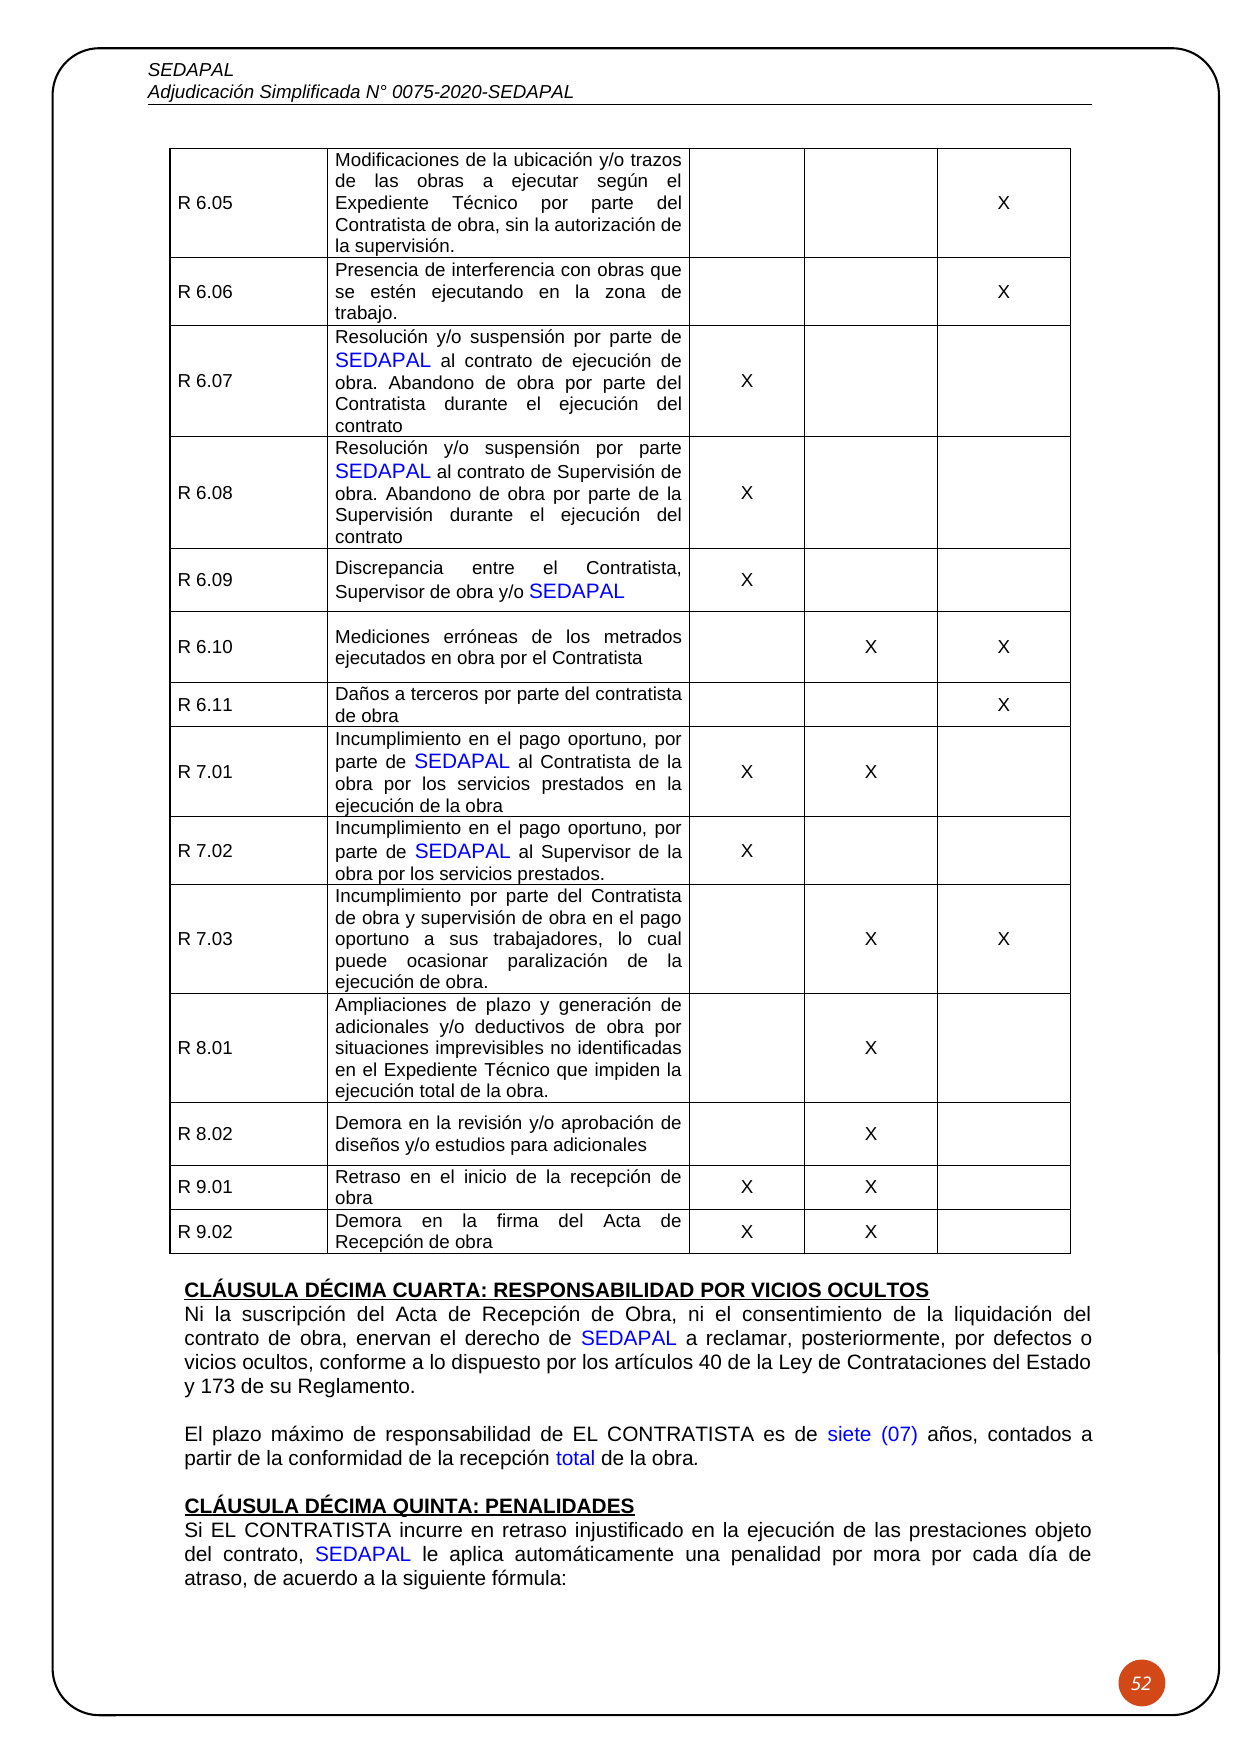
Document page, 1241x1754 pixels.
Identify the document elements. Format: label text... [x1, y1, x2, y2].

table_cell X [690, 727, 804, 816]
table_cell X [690, 1166, 804, 1209]
table_cell R 7.03 [171, 885, 327, 993]
table_cell [805, 683, 937, 726]
table_cell Incumplimiento por parte del Contratista de obra y supervisión de obra en el pago oportuno a sus trabajadores, lo cual puede ocasionar paralización de la ejecución de obra. [328, 885, 689, 993]
table_cell Resolución y/o suspensión por parte de SEDAPAL al contrato de ejecución de obra. Abandono de obra por parte del Contratista durante el ejecución del contrato [328, 326, 689, 436]
table_cell X [805, 885, 937, 993]
table_cell R 6.06 [171, 258, 327, 325]
table_cell R 6.11 [171, 683, 327, 726]
table_cell [938, 1166, 1070, 1209]
table_cell [938, 1103, 1070, 1164]
table_cell X [805, 1210, 937, 1253]
text Ni la suscripción del Acta de Recepción de Obra, ni el consentimiento de la liquidación del contrato de obra, enervan el derecho de SEDAPAL a reclamar, posteriormente, por defectos o vicios ocultos, conforme a lo dispuesto por los artículos 40 de la Ley de Contrataciones del Estado y 173 de su Reglamento. [184, 1302, 1092, 1398]
table_cell X [938, 612, 1070, 682]
table_cell X [805, 1103, 937, 1164]
table_cell [938, 1210, 1070, 1253]
table_cell X [938, 885, 1070, 993]
table_cell [805, 326, 937, 436]
table_cell [938, 437, 1070, 547]
table_cell R 9.01 [171, 1166, 327, 1209]
table_cell R 6.09 [171, 549, 327, 611]
text Si EL CONTRATISTA incurre en retraso injustificado en la ejecución de las prestaciones objeto del contrato, SEDAPAL le aplica automáticamente una penalidad por mora por cada día de atraso, de acuerdo a la siguiente fórmula: [184, 1517, 1092, 1589]
table_cell Resolución y/o suspensión por parte SEDAPAL al contrato de Supervisión de obra. Abandono de obra por parte de la Supervisión durante el ejecución del contrato [328, 437, 689, 547]
table_cell Presencia de interferencia con obras que se estén ejecutando en la zona de trabajo. [328, 258, 689, 325]
table_cell [690, 683, 804, 726]
table_cell X [805, 994, 937, 1102]
table_cell [690, 1103, 804, 1164]
table_cell X [938, 258, 1070, 325]
table_cell [805, 437, 937, 547]
table_cell Incumplimiento en el pago oportuno, por parte de SEDAPAL al Supervisor de la obra por los servicios prestados. [328, 817, 689, 884]
table_cell [938, 549, 1070, 611]
table_cell Modificaciones de la ubicación y/o trazos de las obras a ejecutar según el Expediente Técnico por parte del Contratista de obra, sin la autorización de la supervisión. [328, 149, 689, 257]
table_cell [805, 149, 937, 257]
table_cell R 6.08 [171, 437, 327, 547]
text CLÁUSULA DÉCIMA CUARTA: RESPONSABILIDAD POR VICIOS OCULTOS [184, 1278, 1092, 1302]
table_cell X [690, 437, 804, 547]
table_cell R 7.02 [171, 817, 327, 884]
table_cell X [690, 549, 804, 611]
table_cell X [805, 612, 937, 682]
table_cell [690, 258, 804, 325]
table_cell Retraso en el inicio de la recepción de obra [328, 1166, 689, 1209]
table_cell [690, 885, 804, 993]
table_cell R 9.02 [171, 1210, 327, 1253]
table_cell [690, 612, 804, 682]
table_cell X [805, 1166, 937, 1209]
table_cell Discrepancia entre el Contratista, Supervisor de obra y/o SEDAPAL [328, 549, 689, 611]
text El plazo máximo de responsabilidad de EL CONTRATISTA es de siete (07) años, contados a partir de la conformidad de la recepción total de la obra. [184, 1422, 1092, 1469]
table_cell Mediciones erróneas de los metrados ejecutados en obra por el Contratista [328, 612, 689, 682]
table_cell R 6.05 [171, 149, 327, 257]
table_cell R 8.01 [171, 994, 327, 1102]
table_cell [690, 149, 804, 257]
table_cell [938, 994, 1070, 1102]
table_cell Incumplimiento en el pago oportuno, por parte de SEDAPAL al Contratista de la obra por los servicios prestados en la ejecución de la obra [328, 727, 689, 816]
table_cell X [690, 326, 804, 436]
table_cell R 6.07 [171, 326, 327, 436]
table_cell [938, 326, 1070, 436]
table_cell R 7.01 [171, 727, 327, 816]
table_cell [690, 994, 804, 1102]
table_cell Demora en la revisión y/o aprobación de diseños y/o estudios para adicionales [328, 1103, 689, 1164]
table_cell R 6.10 [171, 612, 327, 682]
table_cell [938, 727, 1070, 816]
table_cell X [690, 1210, 804, 1253]
table_cell X [938, 149, 1070, 257]
table_cell [938, 817, 1070, 884]
table_cell X [938, 683, 1070, 726]
table_cell [805, 258, 937, 325]
table_cell Demora en la firma del Acta de Recepción de obra [328, 1210, 689, 1253]
table_cell X [805, 727, 937, 816]
table_cell R 8.02 [171, 1103, 327, 1164]
table_cell Daños a terceros por parte del contratista de obra [328, 683, 689, 726]
table_cell [805, 817, 937, 884]
text CLÁUSULA DÉCIMA QUINTA: PENALIDADES [184, 1493, 1092, 1517]
table_cell Ampliaciones de plazo y generación de adicionales y/o deductivos de obra por situaciones imprevisibles no identificadas en el Expediente Técnico que impiden la ejecución total de la obra. [328, 994, 689, 1102]
table_cell X [690, 817, 804, 884]
table_cell [805, 549, 937, 611]
